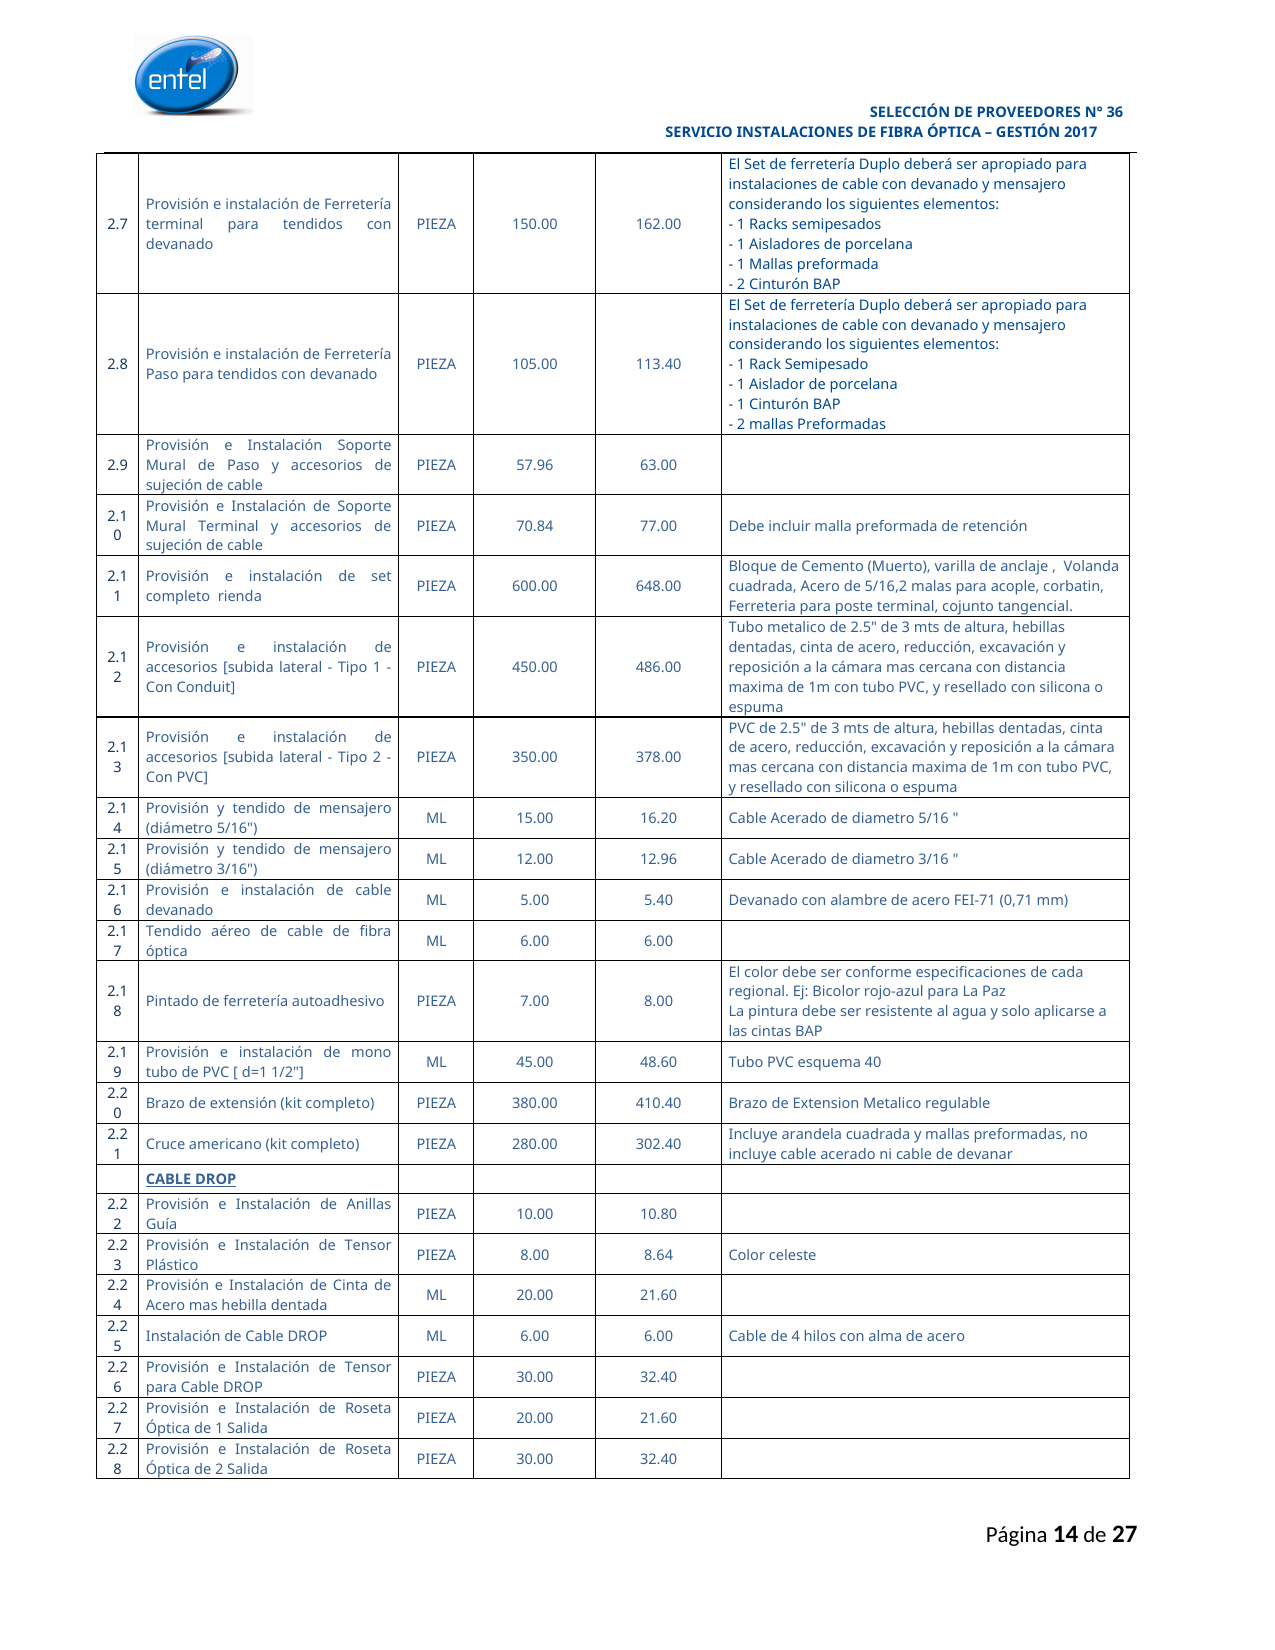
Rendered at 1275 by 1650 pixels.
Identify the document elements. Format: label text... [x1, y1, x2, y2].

table_cell ML [399, 1316, 473, 1356]
table_cell 2.16 [97, 880, 138, 919]
table_cell PIEZA [399, 1439, 473, 1478]
table_cell PIEZA [399, 435, 473, 494]
table_cell Pintado de ferretería autoadhesivo [139, 961, 398, 1041]
table_cell Provisión e instalación de mono tubo de PVC [ d=1 1/2"] [139, 1042, 398, 1082]
table_cell Cable Acerado de diametro 3/16 " [722, 839, 1129, 879]
table_cell Provisión e instalación de accesorios [subida lateral - Tipo 1 - Con Conduit] [139, 617, 398, 716]
table_cell [722, 1357, 1129, 1397]
table_cell 57.96 [474, 435, 595, 494]
table_cell Cable Acerado de diametro 5/16 " [722, 798, 1129, 838]
table_cell 2.28 [97, 1439, 138, 1478]
table_cell 30.00 [474, 1439, 595, 1478]
table_cell El color debe ser conforme especificaciones de cada regional. Ej: Bicolor rojo-azul para La Paz La pintura debe ser resistente al agua y solo aplicarse a las cintas BAP [722, 961, 1129, 1041]
table_cell Provisión e instalación de cable devanado [139, 880, 398, 919]
table_cell 63.00 [596, 435, 721, 494]
table_cell Tubo metalico de 2.5" de 3 mts de altura, hebillas dentadas, cinta de acero, reducción, excavación y reposición a la cámara mas cercana con distancia maxima de 1m con tubo PVC, y resellado con silicona o espuma [722, 617, 1129, 716]
table_cell 2.9 [97, 435, 138, 494]
table_cell [722, 1165, 1129, 1192]
table_cell 2.13 [97, 718, 138, 797]
table_cell 105.00 [474, 294, 595, 434]
table_cell 2.21 [97, 1124, 138, 1163]
table_cell 2.24 [97, 1275, 138, 1315]
table_cell 2.11 [97, 556, 138, 616]
table_cell PIEZA [399, 154, 473, 293]
table_cell Provisión e Instalación de Roseta Óptica de 2 Salida [139, 1439, 398, 1478]
table_cell 20.00 [474, 1398, 595, 1437]
table_cell Cruce americano (kit completo) [139, 1124, 398, 1163]
table_cell PIEZA [399, 1124, 473, 1163]
table_cell 2.22 [97, 1194, 138, 1233]
table_cell 5.40 [596, 880, 721, 919]
table_cell 450.00 [474, 617, 595, 716]
table_cell 2.27 [97, 1398, 138, 1437]
table_cell Provisión e Instalación de Soporte Mural Terminal y accesorios de sujeción de cable [139, 495, 398, 555]
table_cell 30.00 [474, 1357, 595, 1397]
table_cell 6.00 [474, 1316, 595, 1356]
table_cell 162.00 [596, 154, 721, 293]
table_cell PIEZA [399, 1194, 473, 1233]
table_cell PIEZA [399, 294, 473, 434]
table_cell [722, 1439, 1129, 1478]
table_cell 600.00 [474, 556, 595, 616]
table_cell 2.20 [97, 1083, 138, 1123]
table_cell 2.23 [97, 1234, 138, 1274]
table_cell 2.26 [97, 1357, 138, 1397]
table_cell 6.00 [596, 1316, 721, 1356]
table_cell 2.15 [97, 839, 138, 879]
table_cell [596, 1165, 721, 1192]
table_cell PIEZA [399, 961, 473, 1041]
table_cell 2.18 [97, 961, 138, 1041]
table_cell 8.00 [596, 961, 721, 1041]
table_cell 378.00 [596, 718, 721, 797]
table_cell PIEZA [399, 1398, 473, 1437]
table_cell Debe incluir malla preformada de retención [722, 495, 1129, 555]
table_cell PIEZA [399, 1083, 473, 1123]
table_cell PIEZA [399, 1234, 473, 1274]
table_cell 2.10 [97, 495, 138, 555]
table_cell Provisión y tendido de mensajero (diámetro 5/16") [139, 798, 398, 838]
table_cell Tubo PVC esquema 40 [722, 1042, 1129, 1082]
table_cell Provisión y tendido de mensajero (diámetro 3/16") [139, 839, 398, 879]
table_cell 150.00 [474, 154, 595, 293]
table_cell Provisión e Instalación de Roseta Óptica de 1 Salida [139, 1398, 398, 1437]
table_cell Color celeste [722, 1234, 1129, 1274]
table_cell 486.00 [596, 617, 721, 716]
table_cell Provisión e instalación de accesorios [subida lateral - Tipo 2 - Con PVC] [139, 718, 398, 797]
table_cell 350.00 [474, 718, 595, 797]
table_cell Provisión e Instalación de Tensor Plástico [139, 1234, 398, 1274]
table_cell 20.00 [474, 1275, 595, 1315]
table_cell Provisión e Instalación de Tensor para Cable DROP [139, 1357, 398, 1397]
table_cell Provisión e instalación de Ferretería Paso para tendidos con devanado [139, 294, 398, 434]
table_cell PIEZA [399, 1357, 473, 1397]
table_cell Provisión e instalación de Ferretería terminal para tendidos con devanado [139, 154, 398, 293]
table_cell ML [399, 921, 473, 960]
table_cell [97, 1165, 138, 1192]
table_cell 6.00 [474, 921, 595, 960]
table_cell Brazo de extensión (kit completo) [139, 1083, 398, 1123]
table_cell Provisión e Instalación Soporte Mural de Paso y accesorios de sujeción de cable [139, 435, 398, 494]
table_cell 2.25 [97, 1316, 138, 1356]
table_cell 45.00 [474, 1042, 595, 1082]
table_cell 8.64 [596, 1234, 721, 1274]
table_cell 7.00 [474, 961, 595, 1041]
table_cell 48.60 [596, 1042, 721, 1082]
table_cell CABLE DROP [139, 1165, 398, 1192]
table_cell Cable de 4 hilos con alma de acero [722, 1316, 1129, 1356]
table_cell 113.40 [596, 294, 721, 434]
table_cell Brazo de Extension Metalico regulable [722, 1083, 1129, 1123]
table_cell 5.00 [474, 880, 595, 919]
table_cell [474, 1165, 595, 1192]
table_cell [722, 1194, 1129, 1233]
table_cell [722, 921, 1129, 960]
table_cell Instalación de Cable DROP [139, 1316, 398, 1356]
table_cell [722, 1275, 1129, 1315]
table_cell ML [399, 798, 473, 838]
table_cell [722, 1398, 1129, 1437]
table_cell 15.00 [474, 798, 595, 838]
table_cell 16.20 [596, 798, 721, 838]
table_cell Provisión e instalación de set completo rienda [139, 556, 398, 616]
table_cell Devanado con alambre de acero FEI-71 (0,71 mm) [722, 880, 1129, 919]
table_cell 10.00 [474, 1194, 595, 1233]
table_cell 2.14 [97, 798, 138, 838]
table_cell PIEZA [399, 495, 473, 555]
table_cell 2.7 [97, 154, 138, 293]
table_cell 12.00 [474, 839, 595, 879]
table_cell 2.17 [97, 921, 138, 960]
table_cell 21.60 [596, 1275, 721, 1315]
table_cell 10.80 [596, 1194, 721, 1233]
table_cell PIEZA [399, 617, 473, 716]
table_cell 32.40 [596, 1439, 721, 1478]
table_cell [722, 435, 1129, 494]
table_cell 380.00 [474, 1083, 595, 1123]
table_cell El Set de ferretería Duplo deberá ser apropiado para instalaciones de cable con devanado y mensajero considerando los siguientes elementos: - 1 Rack Semipesado - 1 Aislador de porcelana - 1 Cinturón BAP - 2 mallas Preformadas [722, 294, 1129, 434]
table_cell 2.19 [97, 1042, 138, 1082]
picture [134, 34, 254, 116]
table_cell 6.00 [596, 921, 721, 960]
table_cell 648.00 [596, 556, 721, 616]
table_cell 32.40 [596, 1357, 721, 1397]
table_cell Tendido aéreo de cable de fibra óptica [139, 921, 398, 960]
table_cell 21.60 [596, 1398, 721, 1437]
table_cell 8.00 [474, 1234, 595, 1274]
table_cell ML [399, 1275, 473, 1315]
table_cell 12.96 [596, 839, 721, 879]
table_cell PVC de 2.5" de 3 mts de altura, hebillas dentadas, cinta de acero, reducción, excavación y reposición a la cámara mas cercana con distancia maxima de 1m con tubo PVC, y resellado con silicona o espuma [722, 718, 1129, 797]
table_cell 77.00 [596, 495, 721, 555]
table_cell PIEZA [399, 718, 473, 797]
table_cell Provisión e Instalación de Cinta de Acero mas hebilla dentada [139, 1275, 398, 1315]
table_cell ML [399, 880, 473, 919]
table_cell Bloque de Cemento (Muerto), varilla de anclaje , Volanda cuadrada, Acero de 5/16,2 malas para acople, corbatin, Ferreteria para poste terminal, cojunto tangencial. [722, 556, 1129, 616]
table_cell PIEZA [399, 556, 473, 616]
table_cell ML [399, 1042, 473, 1082]
table_cell ML [399, 839, 473, 879]
table_cell Incluye arandela cuadrada y mallas preformadas, no incluye cable acerado ni cable de devanar [722, 1124, 1129, 1163]
table_cell El Set de ferretería Duplo deberá ser apropiado para instalaciones de cable con devanado y mensajero considerando los siguientes elementos: - 1 Racks semipesados - 1 Aisladores de porcelana - 1 Mallas preformada - 2 Cinturón BAP [722, 154, 1129, 293]
table_cell 280.00 [474, 1124, 595, 1163]
table_cell [399, 1165, 473, 1192]
table_cell 2.8 [97, 294, 138, 434]
table_cell 302.40 [596, 1124, 721, 1163]
table_cell Provisión e Instalación de Anillas Guía [139, 1194, 398, 1233]
table_cell 410.40 [596, 1083, 721, 1123]
table_cell 2.12 [97, 617, 138, 716]
table_cell 70.84 [474, 495, 595, 555]
